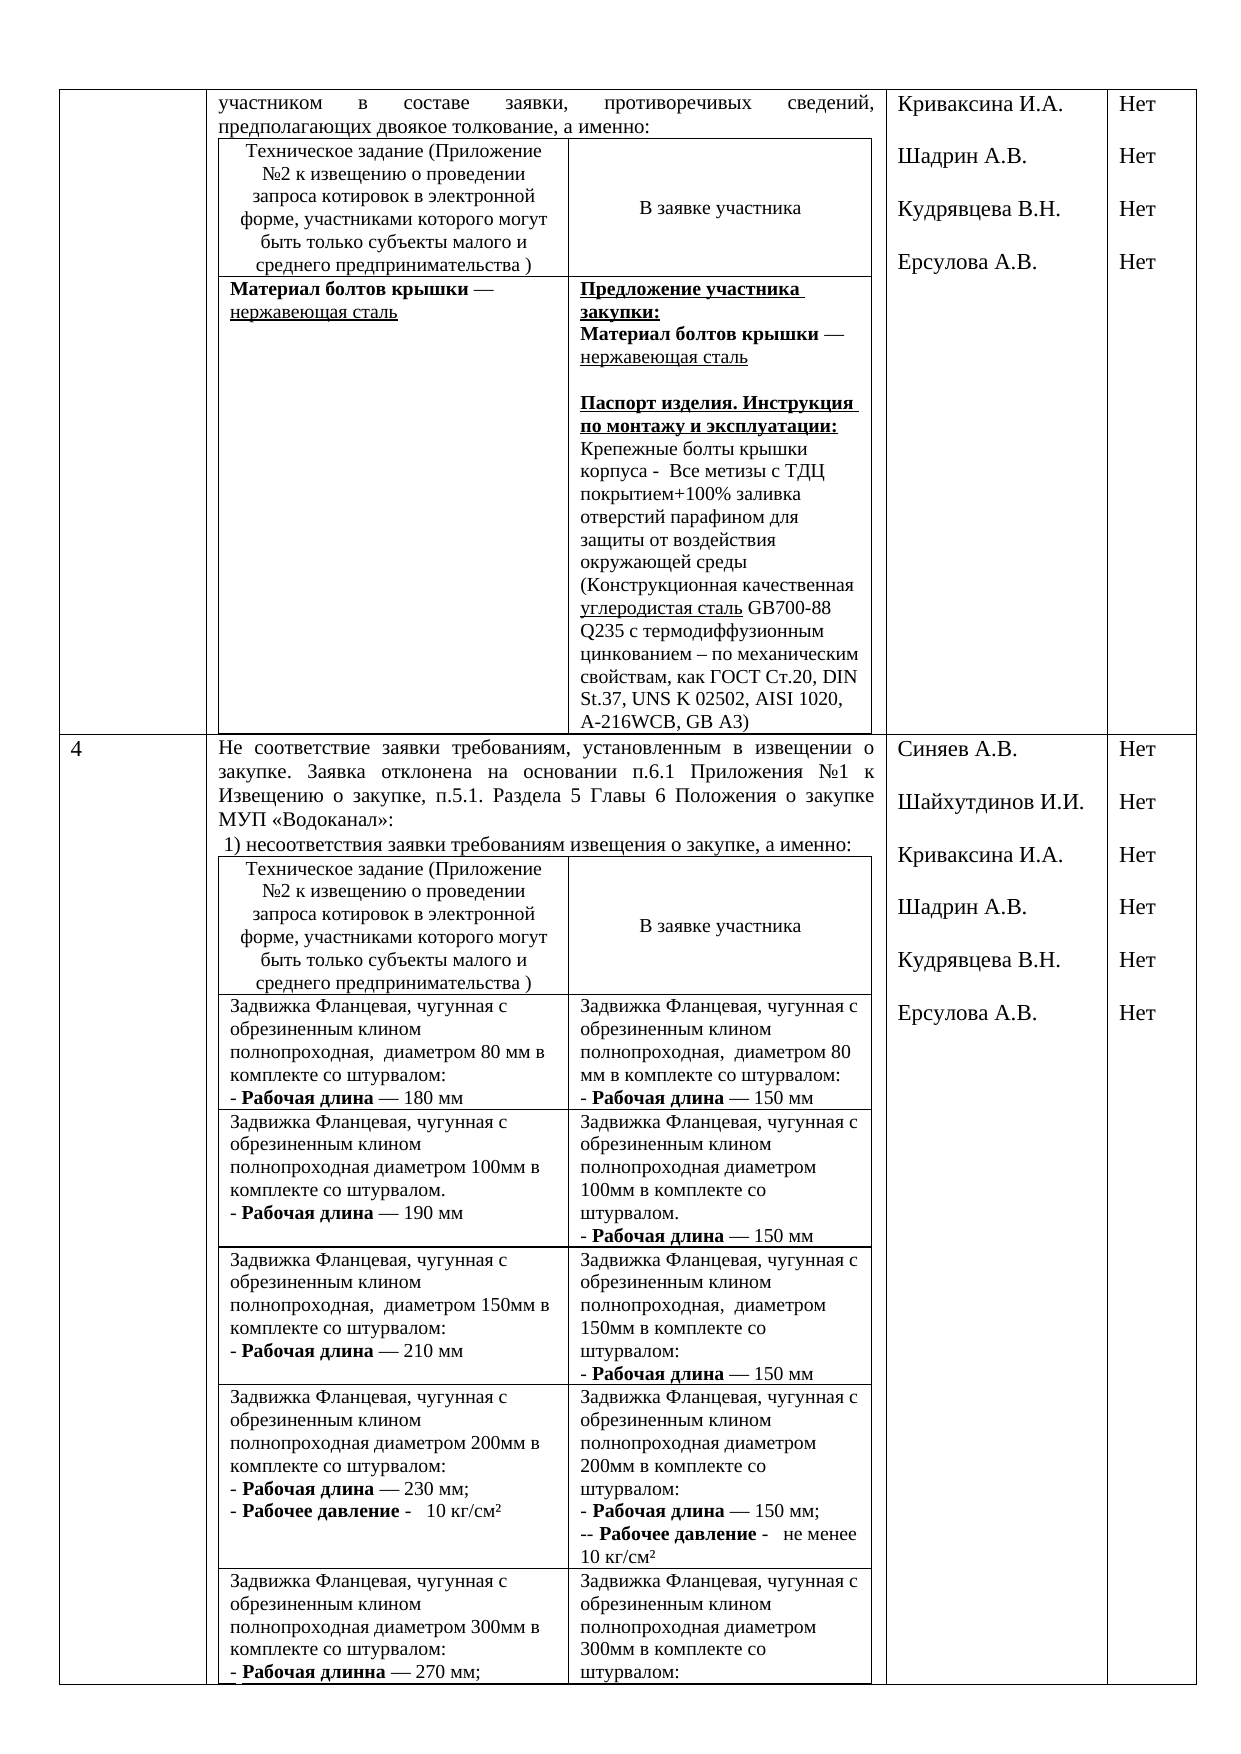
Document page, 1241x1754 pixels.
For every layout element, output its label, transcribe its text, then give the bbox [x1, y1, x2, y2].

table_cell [207, 90, 886, 734]
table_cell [1108, 735, 1196, 1684]
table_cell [887, 90, 1107, 734]
table_cell 4 [60, 735, 206, 1684]
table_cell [1108, 90, 1196, 734]
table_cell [887, 735, 1107, 1684]
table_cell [207, 735, 886, 1684]
table_cell 3 [60, 90, 206, 734]
